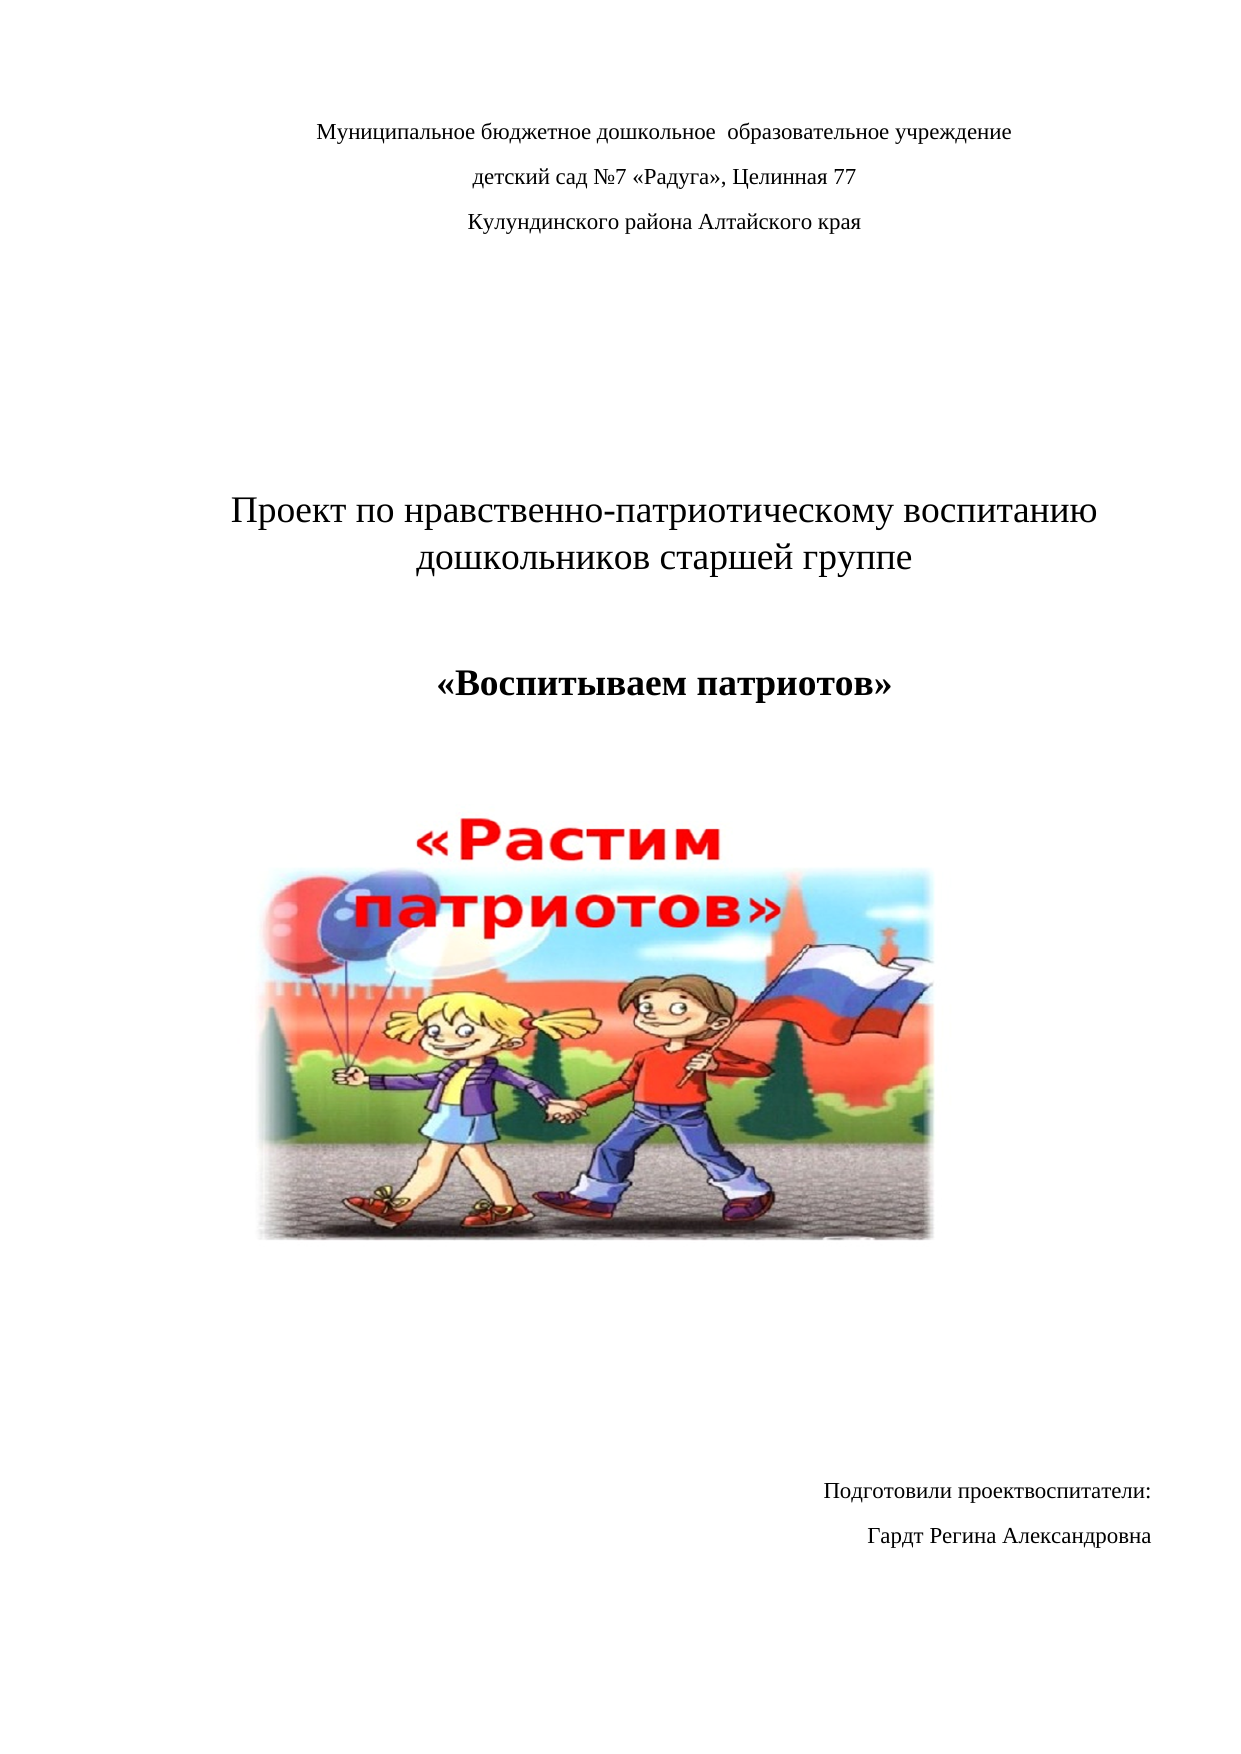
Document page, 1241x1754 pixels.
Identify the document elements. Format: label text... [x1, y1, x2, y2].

text Подготовили проектвоспитатели: [177, 1477, 1152, 1504]
text «Воспитываем патриотов» [177, 661, 1152, 704]
text Проект по нравственно-патриотическому воспитанию дошкольников старшей группе [177, 488, 1152, 577]
text Кулундинского района Алтайского края [177, 208, 1152, 235]
text Гардт Регина Александровна [177, 1523, 1152, 1549]
text Муниципальное бюджетное дошкольное образовательное учреждение [177, 118, 1152, 144]
text детский сад №7 «Радуга», Целинная 77 [177, 163, 1152, 189]
picture [177, 771, 971, 1272]
